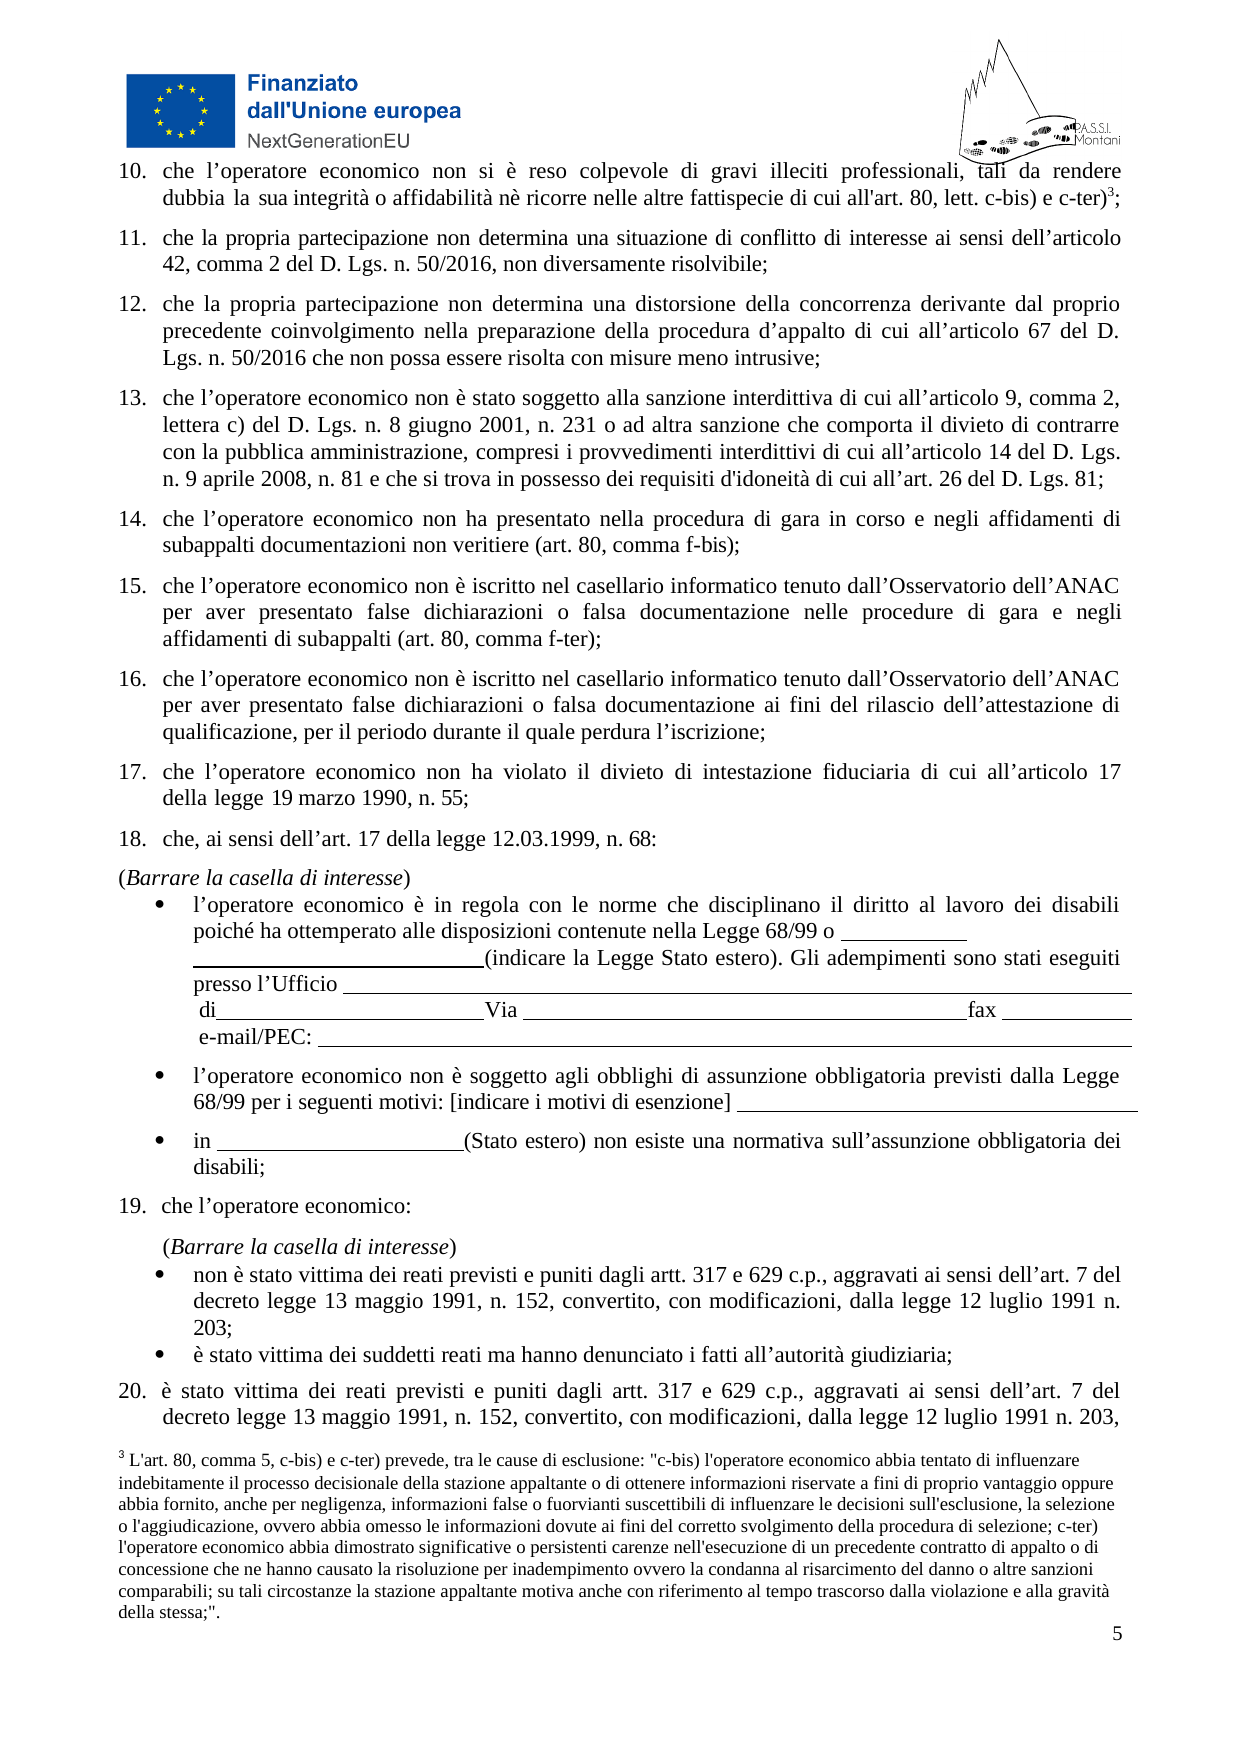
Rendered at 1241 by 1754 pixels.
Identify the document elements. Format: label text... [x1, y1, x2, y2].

list che l’operatore economico non è stato soggetto alla sanzione interdittiva di cui all’articolo 9, comma 2, lettera c) del D. Lgs. n. 8 giugno 2001, n. 231 o ad altra sanzione che comporta il divieto di contrarre con la pubblica amministrazione, compresi i provvedimenti interdittivi di cui all’articolo 14 del D. Lgs. n. 9 aprile 2008, n. 81 e che si trova in possesso dei requisiti d'idoneità di cui all’art. 26 del D. Lgs. 81; [118, 383, 1122, 491]
list che l’operatore economico non è iscritto nel casellario informatico tenuto dall’Osservatorio dell’ANAC per aver presentato false dichiarazioni o falsa documentazione nelle procedure di gara e negli affidamenti di subappalti (art. 80, comma f-ter); [118, 572, 1122, 651]
list non è stato vittima dei reati previsti e puniti dagli artt. 317 e 629 c.p., aggravati ai sensi dell’art. 7 del decreto legge 13 maggio 1991, n. 152, convertito, con modificazioni, dalla legge 12 luglio 1991 n. 203; [156, 1261, 1122, 1340]
text (Barrare la casella di interesse) [118, 864, 1122, 891]
list che l’operatore economico: [118, 1192, 1122, 1219]
list in (Stato estero) non esiste una normativa sull’assunzione obbligatoria dei disabili; [156, 1127, 1122, 1179]
picture [952, 31, 1122, 157]
picture [118, 63, 490, 157]
list che l’operatore economico non ha presentato nella procedura di gara in corso e negli affidamenti di subappalti documentazioni non veritiere (art. 80, comma f-bis); [118, 505, 1122, 558]
list che l’operatore economico non è iscritto nel casellario informatico tenuto dall’Osservatorio dell’ANAC per aver presentato false dichiarazioni o falsa documentazione ai fini del rilascio dell’attestazione di qualificazione, per il periodo durante il quale perdura l’iscrizione; [118, 665, 1122, 744]
list è stato vittima dei suddetti reati ma hanno denunciato i fatti all’autorità giudiziaria; [156, 1341, 1122, 1367]
list (Barrare la casella di interesse) [162, 1233, 1122, 1259]
list che, ai sensi dell’art. 17 della legge 12.03.1999, n. 68: [118, 824, 1122, 851]
list l’operatore economico non è soggetto agli obblighi di assunzione obbligatoria previsti dalla Legge 68/99 per i seguenti motivi: [indicare i motivi di esenzione] [156, 1062, 1122, 1114]
list che l’operatore economico non si è reso colpevole di gravi illeciti professionali, tali da rendere dubbia la sua integrità o affidabilità nè ricorre nelle altre fattispecie di cui all'art. 80, lett. c-bis) e c-ter); [118, 157, 1122, 210]
list che la propria partecipazione non determina una situazione di conflitto di interesse ai sensi dell’articolo 42, comma 2 del D. Lgs. n. 50/2016, non diversamente risolvibile; [118, 224, 1122, 277]
list che l’operatore economico non ha violato il divieto di intestazione fiduciaria di cui all’articolo 17 della legge 19 marzo 1990, n. 55; [118, 758, 1122, 811]
list l’operatore economico è in regola con le norme che disciplinano il diritto al lavoro dei disabili poiché ha ottemperato alle disposizioni contenute nella Legge 68/99 o (indicare la Legge Stato estero). Gli adempimenti sono stati eseguiti presso l’Ufficio di Via fax e-mail/PEC: [156, 891, 1122, 1049]
list che la propria partecipazione non determina una distorsione della concorrenza derivante dal proprio precedente coinvolgimento nella preparazione della procedura d’appalto di cui all’articolo 67 del D. Lgs. n. 50/2016 che non possa essere risolta con misure meno intrusive; [118, 291, 1122, 370]
